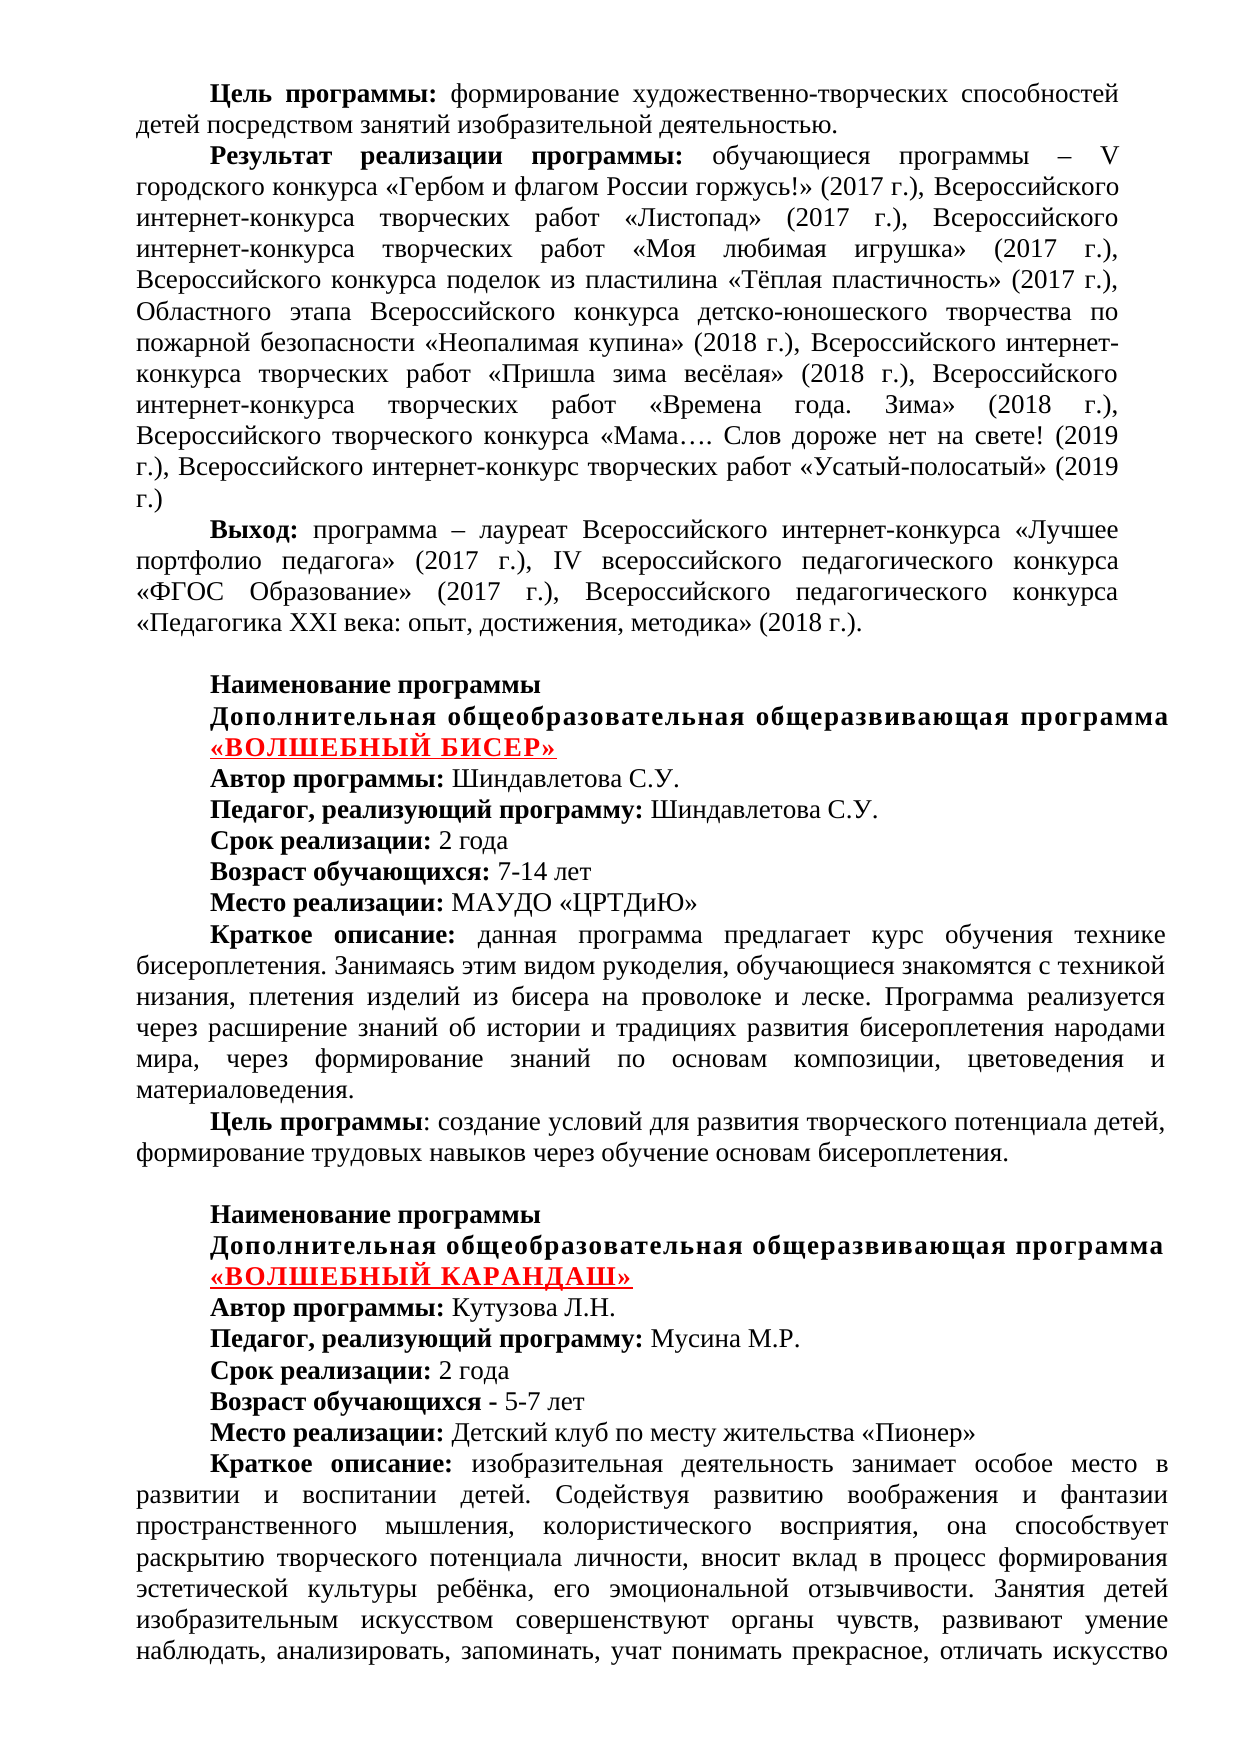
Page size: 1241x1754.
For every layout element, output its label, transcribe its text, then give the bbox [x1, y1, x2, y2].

text Выход: программа – лауреат Всероссийского интернет-конкурса «Лучшее портфолио педагога» (2017 г.), IV всероссийского педагогического конкурса «ФГОС Образование» (2017 г.), Всероссийского педагогического конкурса «Педагогика XXI века: опыт, достижения, методика» (2018 г.). [136, 513, 1119, 637]
text Срок реализации: 2 года [136, 1354, 1169, 1385]
text Срок реализации: 2 года [136, 824, 1167, 855]
text Место реализации: МАУДО «ЦРТДиЮ» [136, 887, 1167, 918]
text Возраст обучающихся - 5-7 лет [136, 1385, 1169, 1416]
text Краткое описание: данная программа предлагает курс обучения технике бисероплетения. Занимаясь этим видом рукоделия, обучающиеся знакомятся с техникой низания, плетения изделий из бисера на проволоке и леске. Программа реализуется через расширение знаний об истории и традициях развития бисероплетения народами мира, через формирование знаний по основам композиции, цветоведения и материаловедения. [136, 918, 1167, 1104]
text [136, 1447, 1169, 1665]
list «ВОЛШЕБНЫЙ КАРАНДАШ» [136, 1260, 1169, 1291]
list Дополнительная общеобразовательная общеразвивающая программа «ВОЛШЕБНЫЙ БИСЕР» [210, 700, 1169, 762]
list Дополнительная общеобразовательная общеразвивающая программа [136, 1229, 1169, 1260]
text Цель программы: создание условий для развития творческого потенциала детей, формирование трудовых навыков через обучение основам бисероплетения. [136, 1104, 1167, 1167]
text Педагог, реализующий программу: Шиндавлетова С.У. [136, 793, 1169, 824]
text Место реализации: Детский клуб по месту жительства «Пионер» [136, 1416, 1169, 1447]
text Автор программы: Кутузова Л.Н. [136, 1291, 1169, 1323]
text Цель программы: формирование художественно-творческих способностей детей посредством занятий изобразительной деятельностью. [136, 77, 1119, 139]
text Автор программы: Шиндавлетова С.У. [136, 762, 1167, 793]
text Возраст обучающихся: 7-14 лет [136, 855, 1167, 887]
text Результат реализации программы: обучающиеся программы – V городского конкурса «Гербом и флагом России горжусь!» (2017 г.), Всероссийского интернет-конкурса творческих работ «Листопад» (2017 г.), Всероссийского интернет-конкурса творческих работ «Моя любимая игрушка» (2017 г.), Всероссийского конкурса поделок из пластилина «Тёплая пластичность» (2017 г.), Областного этапа Всероссийского конкурса детско-юношеского творчества по пожарной безопасности «Неопалимая купина» (2018 г.), Всероссийского интернет-конкурса творческих работ «Пришла зима весёлая» (2018 г.), Всероссийского интернет-конкурса творческих работ «Времена года. Зима» (2018 г.), Всероссийского творческого конкурса «Мама…. Слов дороже нет на свете! (2019 г.), Всероссийского интернет-конкурс творческих работ «Усатый-полосатый» (2019 г.) [136, 139, 1119, 513]
text Педагог, реализующий программу: Мусина М.Р. [136, 1323, 1169, 1354]
text Наименование программы [210, 668, 1119, 700]
text Наименование программы [136, 1198, 1169, 1229]
